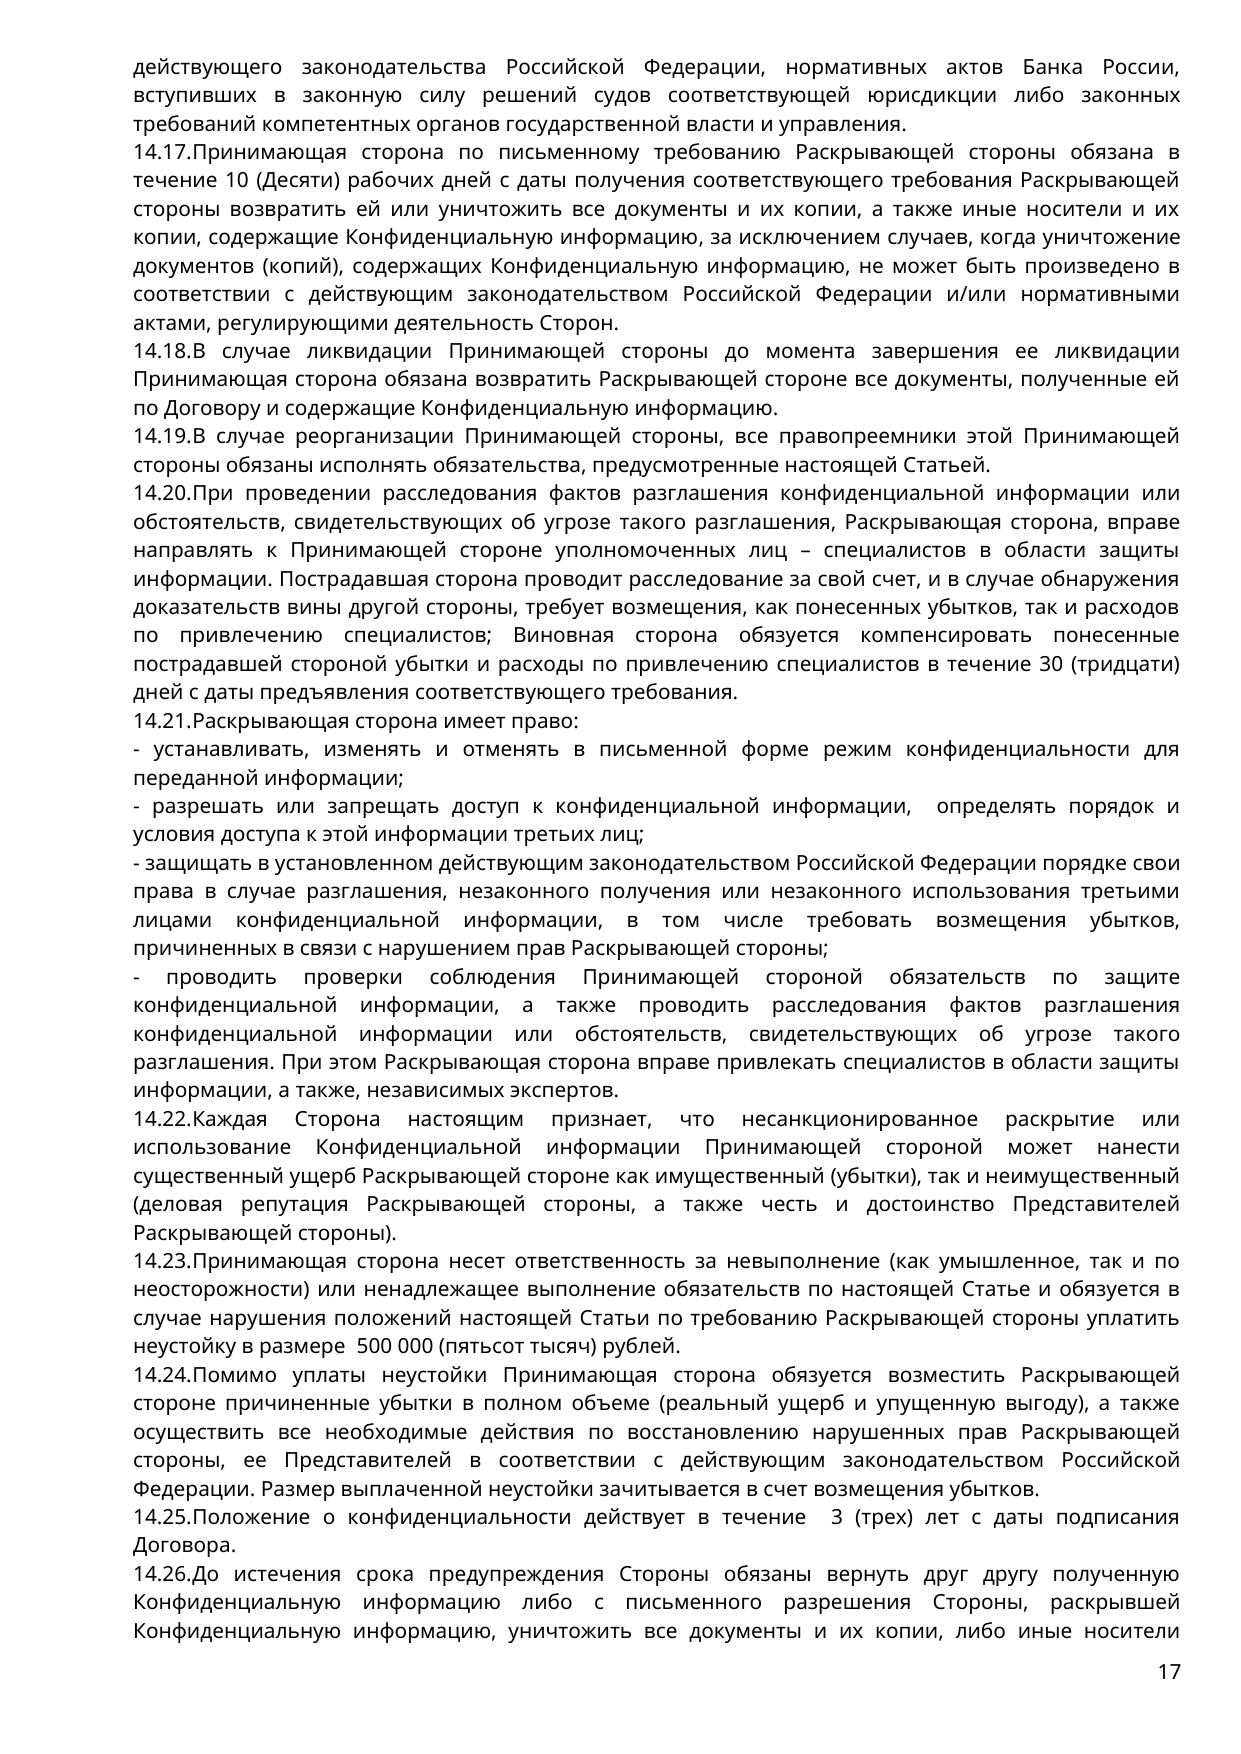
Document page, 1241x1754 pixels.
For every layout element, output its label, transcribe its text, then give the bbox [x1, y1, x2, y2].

list В случае реорганизации Принимающей стороны, все правопреемники этой Принимающей стороны обязаны исполнять обязательства, предусмотренные настоящей Статьей. [133, 421, 1181, 478]
list При проведении расследования фактов разглашения конфиденциальной информации или обстоятельств, свидетельствующих об угрозе такого разглашения, Раскрывающая сторона, вправе направлять к Принимающей стороне уполномоченных лиц – специалистов в области защиты информации. Пострадавшая сторона проводит расследование за свой счет, и в случае обнаружения доказательств вины другой стороны, требует возмещения, как понесенных убытков, так и расходов по привлечению специалистов; Виновная сторона обязуется компенсировать понесенные пострадавшей стороной убытки и расходы по привлечению специалистов в течение 30 (тридцати) дней с даты предъявления соответствующего требования. [133, 478, 1181, 706]
list Положение о конфиденциальности действует в течение 3 (трех) лет с даты подписания Договора. [133, 1502, 1181, 1559]
list Принимающая сторона по письменному требованию Раскрывающей стороны обязана в течение 10 (Десяти) рабочих дней с даты получения соответствующего требования Раскрывающей стороны возвратить ей или уничтожить все документы и их копии, а также иные носители и их копии, содержащие Конфиденциальную информацию, за исключением случаев, когда уничтожение документов (копий), содержащих Конфиденциальную информацию, не может быть произведено в соответствии с действующим законодательством Российской Федерации и/или нормативными актами, регулирующими деятельность Сторон. [133, 137, 1181, 336]
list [133, 52, 1181, 137]
list Помимо уплаты неустойки Принимающая сторона обязуется возместить Раскрывающей стороне причиненные убытки в полном объеме (реальный ущерб и упущенную выгоду), а также осуществить все необходимые действия по восстановлению нарушенных прав Раскрывающей стороны, ее Представителей в соответствии с действующим законодательством Российской Федерации. Размер выплаченной неустойки зачитывается в счет возмещения убытков. [133, 1360, 1181, 1502]
text - защищать в установленном действующим законодательством Российской Федерации порядке свои права в случае разглашения, незаконного получения или незаконного использования третьими лицами конфиденциальной информации, в том числе требовать возмещения убытков, причиненных в связи с нарушением прав Раскрывающей стороны; [133, 848, 1181, 962]
text - устанавливать, изменять и отменять в письменной форме режим конфиденциальности для переданной информации; [133, 734, 1181, 791]
list Каждая Сторона настоящим признает, что несанкционированное раскрытие или использование Конфиденциальной информации Принимающей стороной может нанести существенный ущерб Раскрывающей стороне как имущественный (убытки), так и неимущественный (деловая репутация Раскрывающей стороны, а также честь и достоинство Представителей Раскрывающей стороны). [133, 1104, 1181, 1246]
list Принимающая сторона несет ответственность за невыполнение (как умышленное, так и по неосторожности) или ненадлежащее выполнение обязательств по настоящей Статье и обязуется в случае нарушения положений настоящей Статьи по требованию Раскрывающей стороны уплатить неустойку в размере 500 000 (пятьсот тысяч) рублей. [133, 1246, 1181, 1360]
list Раскрывающая сторона имеет право: [133, 706, 1181, 734]
text - проводить проверки соблюдения Принимающей стороной обязательств по защите конфиденциальной информации, а также проводить расследования фактов разглашения конфиденциальной информации или обстоятельств, свидетельствующих об угрозе такого разглашения. При этом Раскрывающая сторона вправе привлекать специалистов в области защиты информации, а также, независимых экспертов. [133, 962, 1181, 1104]
list В случае ликвидации Принимающей стороны до момента завершения ее ликвидации Принимающая сторона обязана возвратить Раскрывающей стороне все документы, полученные ей по Договору и содержащие Конфиденциальную информацию. [133, 336, 1181, 421]
text - разрешать или запрещать доступ к конфиденциальной информации, определять порядок и условия доступа к этой информации третьих лиц; [133, 791, 1181, 848]
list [133, 1559, 1181, 1644]
